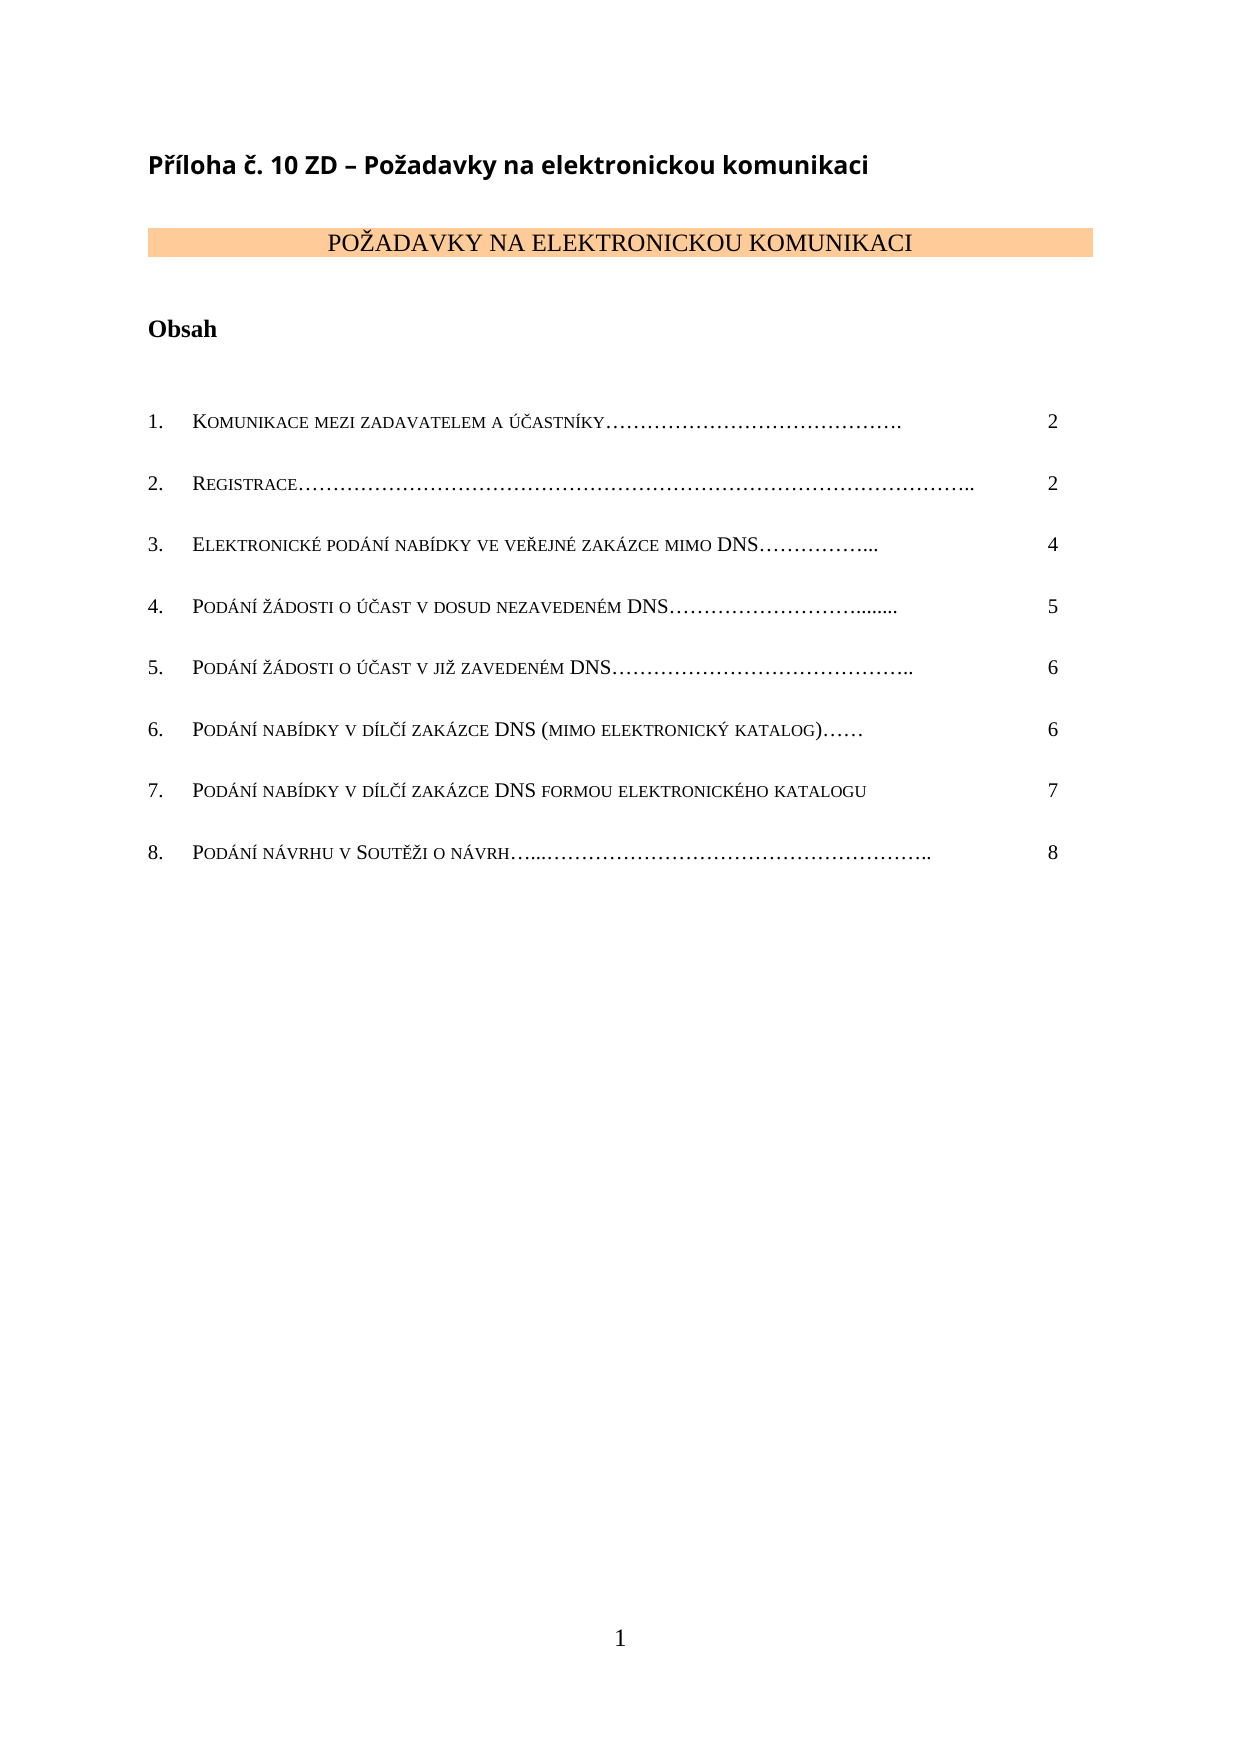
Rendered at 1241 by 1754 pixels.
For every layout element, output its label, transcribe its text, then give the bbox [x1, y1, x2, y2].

text Příloha č. 10 ZD – Požadavky na elektronickou komunikaci [148, 148, 1093, 182]
text Obsah [148, 314, 1093, 343]
text POŽADAVKY NA ELEKTRONICKOU KOMUNIKACI [148, 228, 1093, 257]
